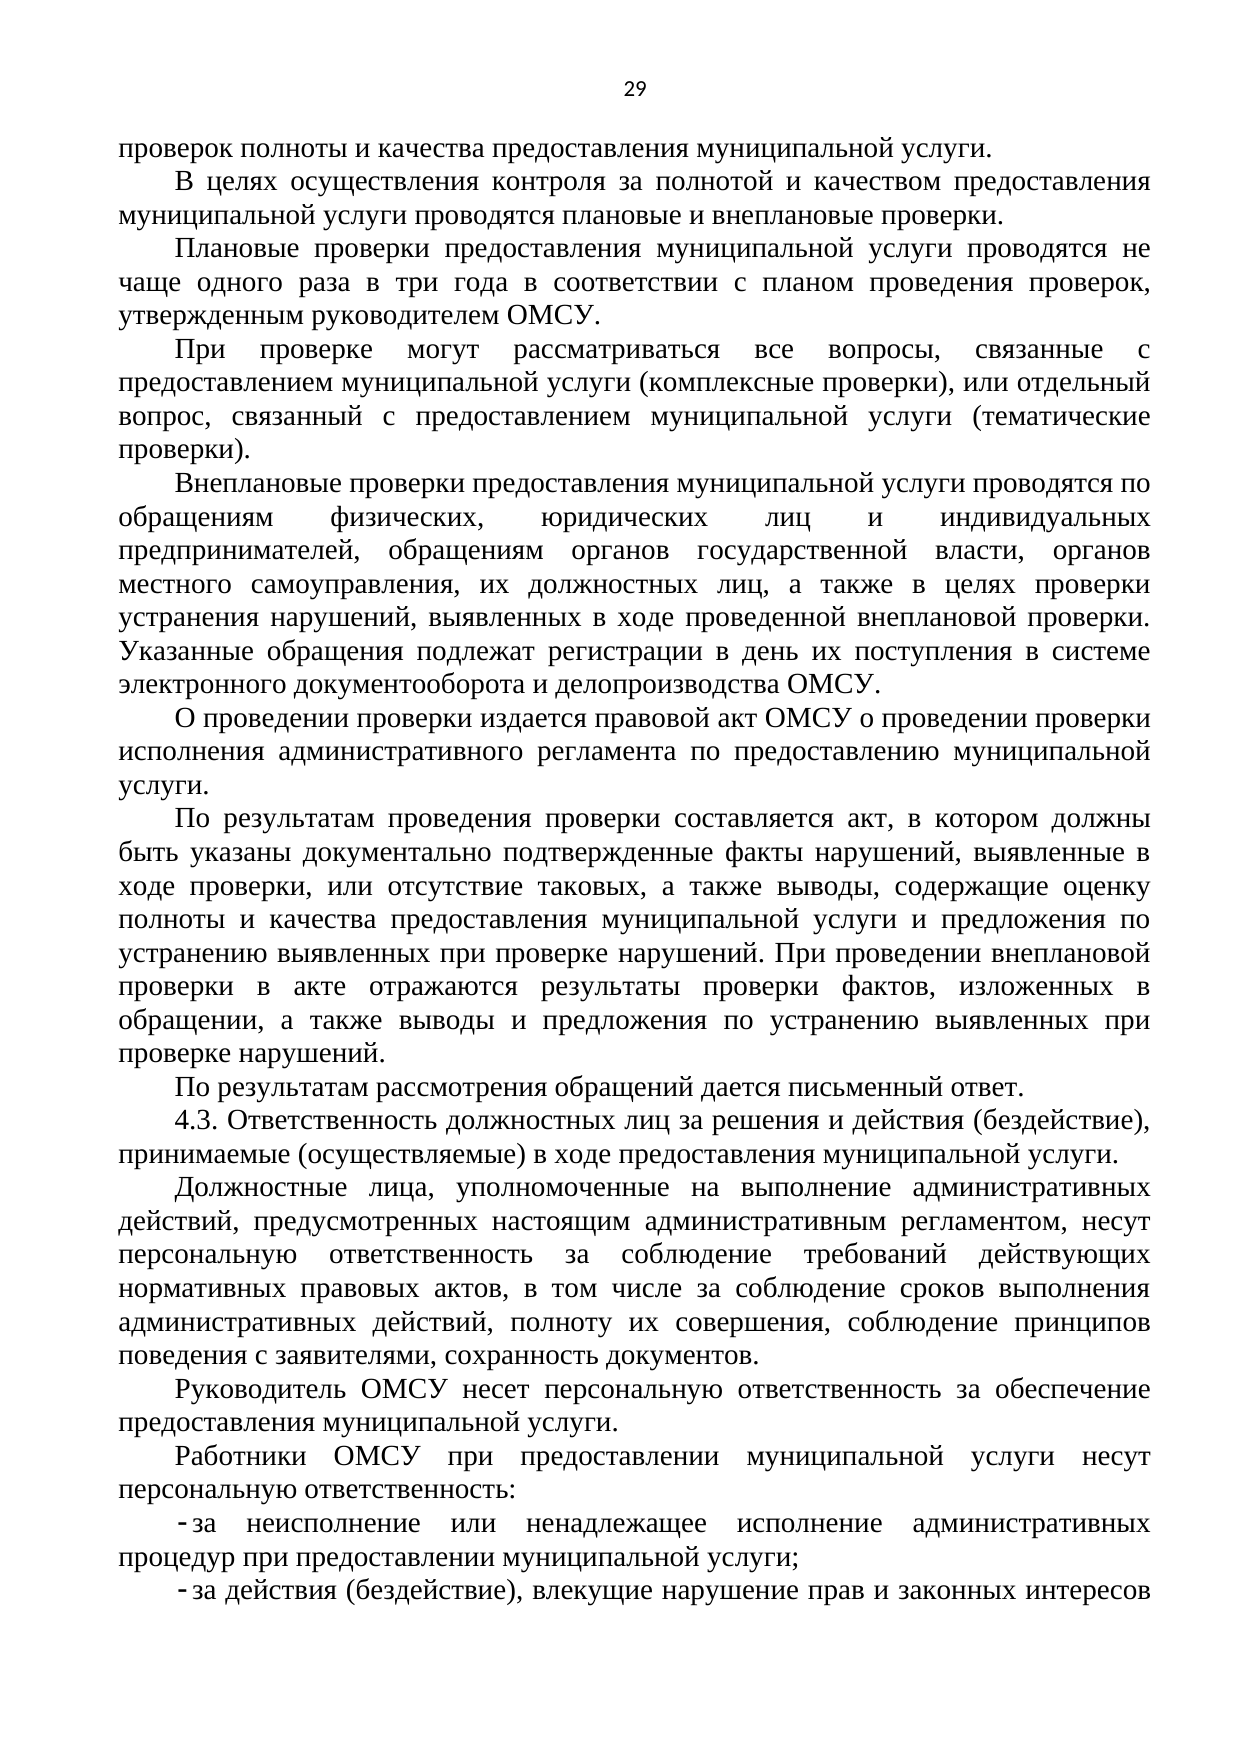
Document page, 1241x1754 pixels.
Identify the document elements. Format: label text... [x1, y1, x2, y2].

text Руководитель ОМСУ несет персональную ответственность за обеспечение предоставления муниципальной услуги. [118, 1371, 1152, 1438]
text Работники ОМСУ при предоставлении муниципальной услуги несут персональную ответственность: [118, 1438, 1152, 1505]
text 4.3. Ответственность должностных лиц за решения и действия (бездействие), принимаемые (осуществляемые) в ходе предоставления муниципальной услуги. [118, 1102, 1152, 1169]
text Должностные лица, уполномоченные на выполнение административных действий, предусмотренных настоящим административным регламентом, несут персональную ответственность за соблюдение требований действующих нормативных правовых актов, в том числе за соблюдение сроков выполнения административных действий, полноту их совершения, соблюдение принципов поведения с заявителями, сохранность документов. [118, 1169, 1152, 1371]
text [118, 130, 1152, 163]
list за неисполнение или ненадлежащее исполнение административных процедур при предоставлении муниципальной услуги; [118, 1505, 1152, 1572]
text По результатам проведения проверки составляется акт, в котором должны быть указаны документально подтвержденные факты нарушений, выявленные в ходе проверки, или отсутствие таковых, а также выводы, содержащие оценку полноты и качества предоставления муниципальной услуги и предложения по устранению выявленных при проверке нарушений. При проведении внеплановой проверки в акте отражаются результаты проверки фактов, изложенных в обращении, а также выводы и предложения по устранению выявленных при проверке нарушений. [118, 801, 1152, 1069]
text При проверке могут рассматриваться все вопросы, связанные с предоставлением муниципальной услуги (комплексные проверки), или отдельный вопрос, связанный с предоставлением муниципальной услуги (тематические проверки). [118, 331, 1152, 465]
text По результатам рассмотрения обращений дается письменный ответ. [118, 1069, 1152, 1102]
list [118, 1572, 1152, 1606]
text Плановые проверки предоставления муниципальной услуги проводятся не чаще одного раза в три года в соответствии с планом проведения проверок, утвержденным руководителем ОМСУ. [118, 230, 1152, 331]
text О проведении проверки издается правовой акт ОМСУ о проведении проверки исполнения административного регламента по предоставлению муниципальной услуги. [118, 700, 1152, 801]
text Внеплановые проверки предоставления муниципальной услуги проводятся по обращениям физических, юридических лиц и индивидуальных предпринимателей, обращениям органов государственной власти, органов местного самоуправления, их должностных лиц, а также в целях проверки устранения нарушений, выявленных в ходе проведенной внеплановой проверки. Указанные обращения подлежат регистрации в день их поступления в системе электронного документооборота и делопроизводства ОМСУ. [118, 465, 1152, 700]
text В целях осуществления контроля за полнотой и качеством предоставления муниципальной услуги проводятся плановые и внеплановые проверки. [118, 163, 1152, 230]
